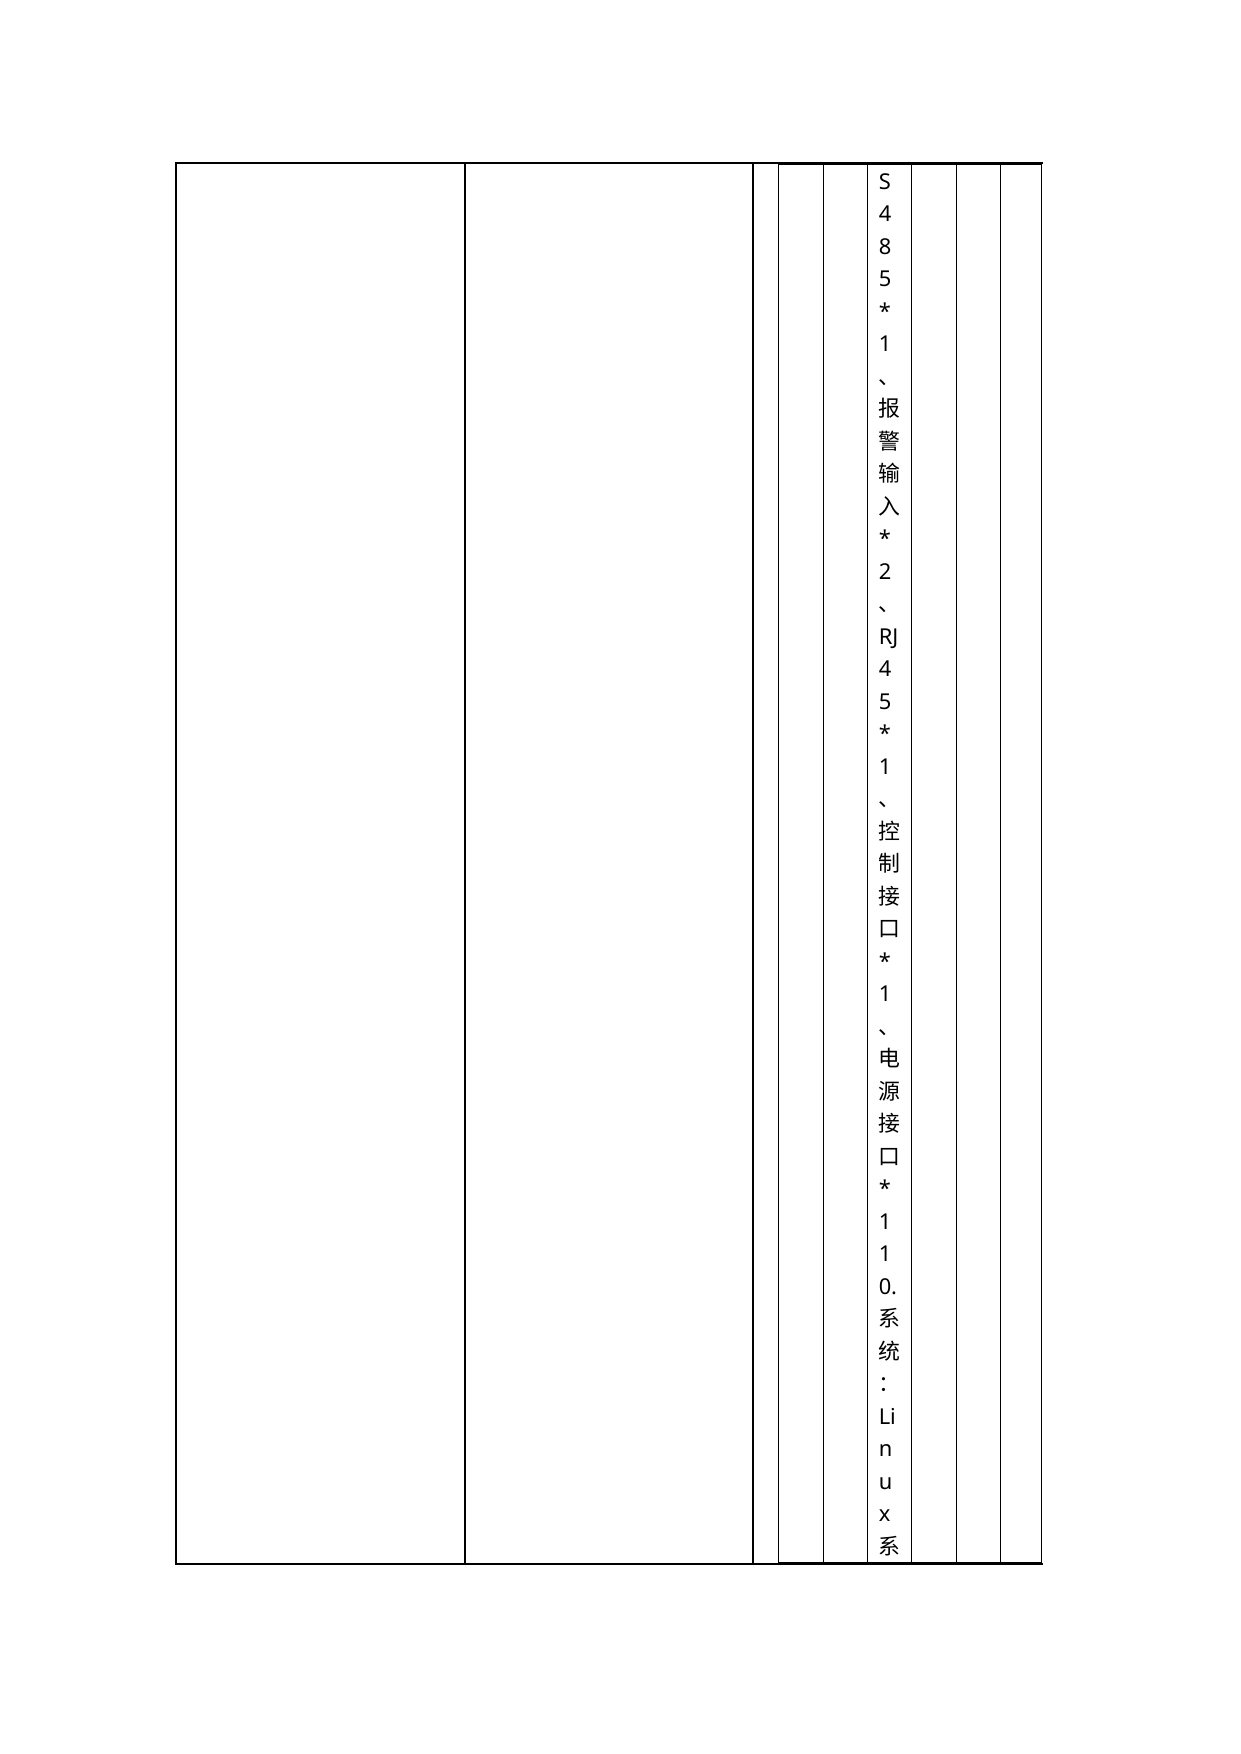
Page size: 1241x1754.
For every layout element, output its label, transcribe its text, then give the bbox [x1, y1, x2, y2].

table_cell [868, 165, 911, 1562]
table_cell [754, 164, 778, 1563]
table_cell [1001, 165, 1041, 1562]
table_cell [912, 165, 956, 1562]
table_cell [957, 165, 1000, 1562]
table_cell ▲ [466, 164, 752, 1563]
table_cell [779, 165, 823, 1562]
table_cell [824, 165, 867, 1562]
table_cell 1 [177, 164, 464, 1563]
